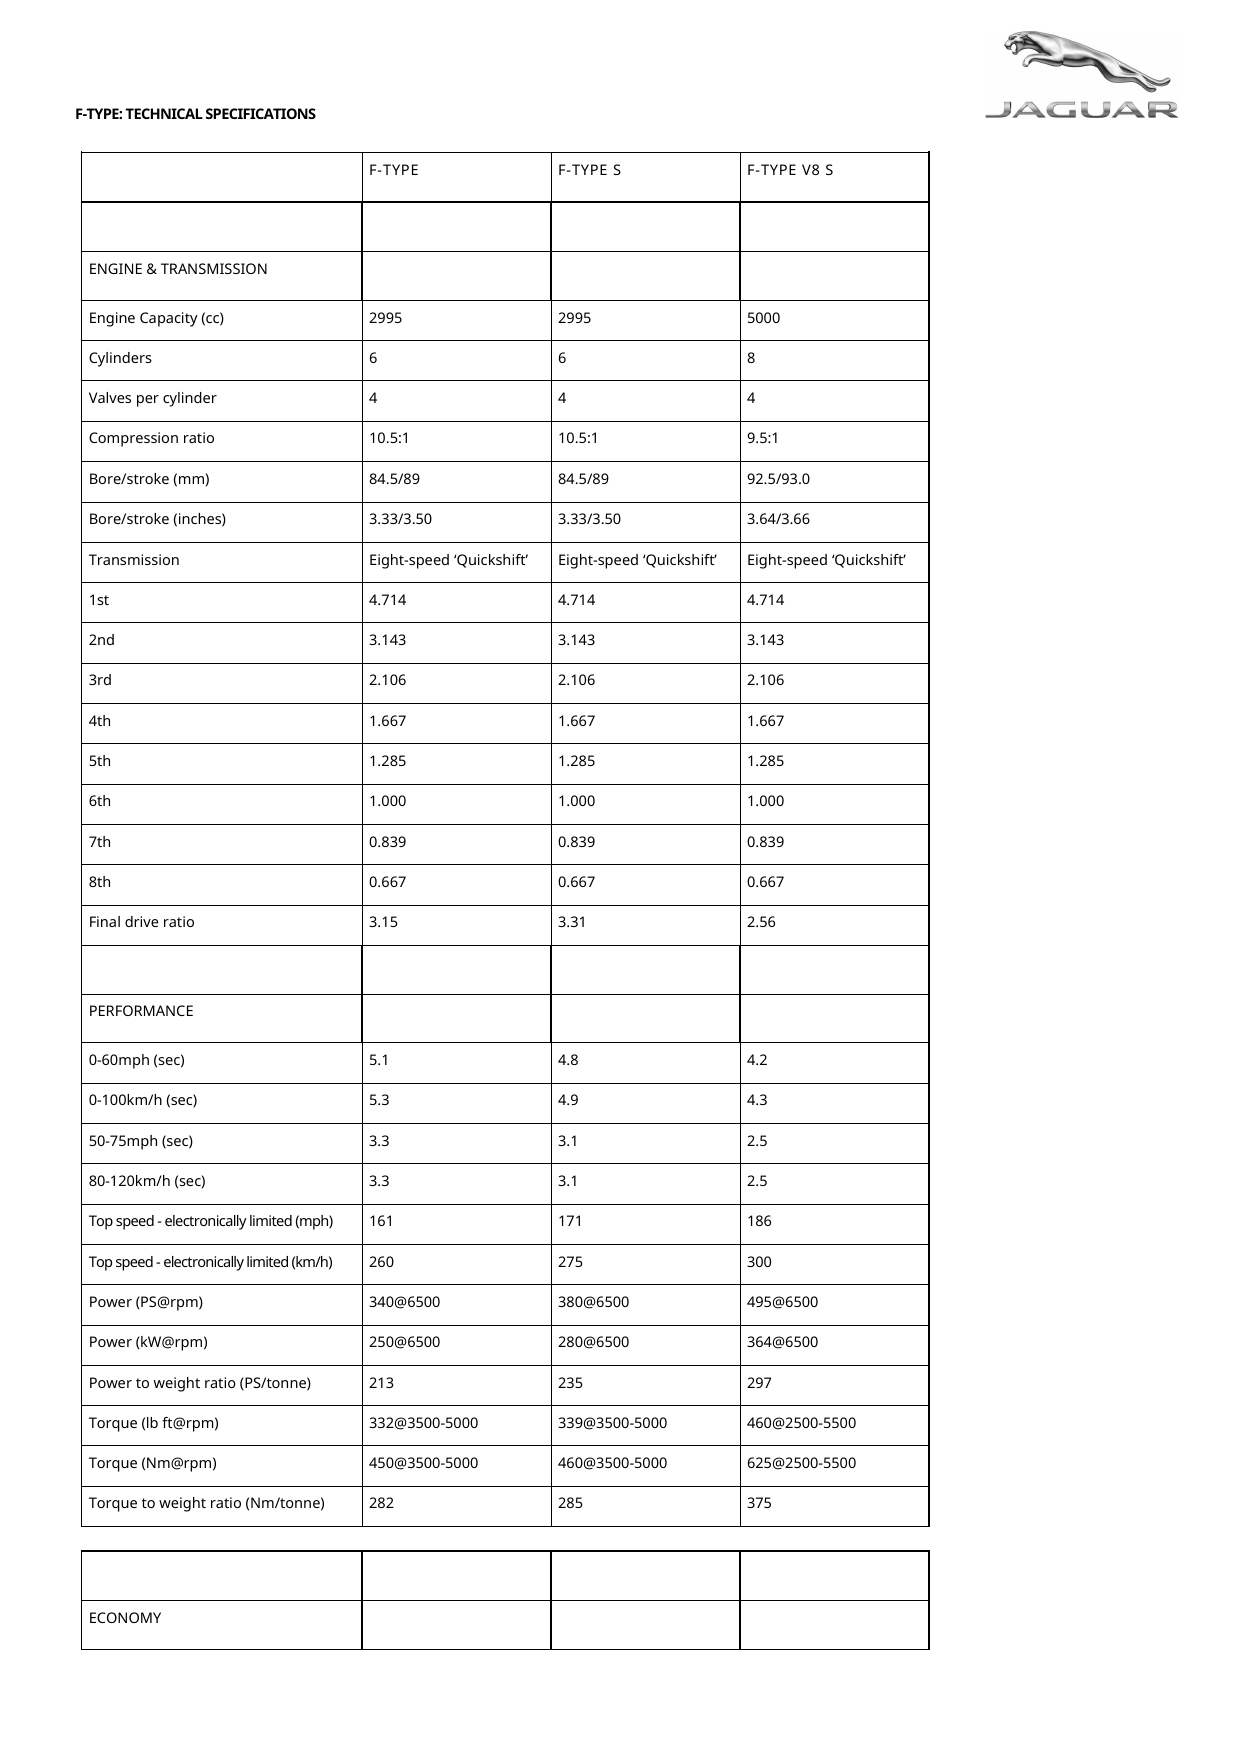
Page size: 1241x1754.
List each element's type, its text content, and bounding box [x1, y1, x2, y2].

table_cell [741, 203, 928, 251]
table_cell [552, 1601, 739, 1649]
table_header [363, 1552, 550, 1600]
table_cell 5000 [741, 301, 928, 340]
table_cell 0-60mph (sec) [82, 1043, 362, 1083]
table_cell 0-100km/h (sec) [82, 1084, 362, 1123]
table_cell 84.5/89 [363, 462, 551, 501]
table_cell 92.5/93.0 [741, 462, 928, 501]
table_cell 235 [552, 1366, 740, 1405]
table_cell ECONOMY [82, 1601, 361, 1649]
table_cell Eight-speed ‘Quickshift’ [552, 543, 740, 582]
table_cell 3.1 [552, 1124, 740, 1163]
table_cell Transmission [82, 543, 362, 582]
table_cell 0.839 [552, 825, 740, 864]
table_cell 84.5/89 [552, 462, 740, 501]
table_cell 5th [82, 744, 362, 783]
table_cell [363, 1601, 550, 1649]
table_cell 280@6500 [552, 1326, 740, 1365]
text F-TYPE: TECHNICAL SPECIFICATIONS [75, 104, 1165, 124]
table_cell Torque (lb ft@rpm) [82, 1406, 362, 1445]
table_cell 3.31 [552, 906, 740, 945]
table_cell [363, 252, 550, 300]
table_cell [741, 252, 928, 300]
table_cell Eight-speed ‘Quickshift’ [741, 543, 928, 582]
table_cell 4.714 [363, 583, 551, 622]
table_cell Valves per cylinder [82, 381, 362, 421]
table_cell 4 [363, 381, 551, 421]
table_cell 250@6500 [363, 1326, 551, 1365]
table_cell 3.1 [552, 1164, 740, 1203]
table_cell 495@6500 [741, 1285, 928, 1324]
table_cell 50-75mph (sec) [82, 1124, 362, 1163]
table_cell 3.3 [363, 1124, 551, 1163]
table_cell 0.839 [741, 825, 928, 864]
table_cell 186 [741, 1205, 928, 1244]
table_cell 2.5 [741, 1124, 928, 1163]
table_cell 1.667 [363, 704, 551, 743]
table_cell PERFORMANCE [82, 995, 361, 1042]
table_cell 1st [82, 583, 362, 622]
table_cell 2nd [82, 623, 362, 663]
table_cell 1.285 [741, 744, 928, 783]
table_cell 3.64/3.66 [741, 503, 928, 542]
table_cell 450@3500-5000 [363, 1446, 551, 1486]
table_cell 2.106 [741, 664, 928, 703]
picture [985, 31, 1179, 118]
table_cell Top speed - electronically limited (km/h) [82, 1245, 362, 1284]
table_cell 10.5:1 [363, 422, 551, 461]
table_cell 6 [363, 341, 551, 380]
table_cell [552, 946, 739, 993]
table_cell 285 [552, 1487, 740, 1526]
table_cell 4.2 [741, 1043, 928, 1083]
table_cell [363, 995, 550, 1042]
table_cell 297 [741, 1366, 928, 1405]
table_cell 5.3 [363, 1084, 551, 1123]
table_cell 7th [82, 825, 362, 864]
table_cell 5.1 [363, 1043, 551, 1083]
table_header [82, 153, 362, 201]
table_cell ENGINE & TRANSMISSION [82, 252, 361, 300]
table_cell 3.143 [741, 623, 928, 663]
table_header [741, 1552, 928, 1600]
table_cell 80-120km/h (sec) [82, 1164, 362, 1203]
table_cell 0.667 [363, 865, 551, 904]
table_cell [741, 1601, 928, 1649]
table_cell 1.285 [363, 744, 551, 783]
table_cell 300 [741, 1245, 928, 1284]
table_cell Power (kW@rpm) [82, 1326, 362, 1365]
table_cell Compression ratio [82, 422, 362, 461]
table_cell [82, 946, 361, 993]
table_cell 1.000 [552, 785, 740, 824]
table_cell [552, 995, 739, 1042]
table_cell Eight-speed ‘Quickshift’ [363, 543, 551, 582]
table_cell 1.285 [552, 744, 740, 783]
table_cell 364@6500 [741, 1326, 928, 1365]
table_cell 332@3500-5000 [363, 1406, 551, 1445]
table_header F-TYPE S [552, 153, 740, 201]
table_cell [552, 203, 739, 251]
table_cell 4.714 [741, 583, 928, 622]
table_cell 2.5 [741, 1164, 928, 1203]
table_cell 8th [82, 865, 362, 904]
table_cell 4th [82, 704, 362, 743]
table_cell [741, 995, 928, 1042]
table_header [82, 1552, 361, 1600]
table_cell 3.33/3.50 [552, 503, 740, 542]
table_cell Final drive ratio [82, 906, 362, 945]
table_cell 2.106 [363, 664, 551, 703]
table_header F-TYPE [363, 153, 551, 201]
table_cell Power to weight ratio (PS/tonne) [82, 1366, 362, 1405]
table_cell 1.000 [741, 785, 928, 824]
table_cell 213 [363, 1366, 551, 1405]
table_cell 2.56 [741, 906, 928, 945]
table_cell 3.15 [363, 906, 551, 945]
table_cell 1.667 [552, 704, 740, 743]
table_cell 4 [552, 381, 740, 421]
table_cell 275 [552, 1245, 740, 1284]
table_cell 460@2500-5500 [741, 1406, 928, 1445]
table_cell Cylinders [82, 341, 362, 380]
table_cell [552, 252, 739, 300]
table_cell [363, 946, 550, 993]
table_cell 3.143 [363, 623, 551, 663]
table_cell 2.106 [552, 664, 740, 703]
table_cell 4.8 [552, 1043, 740, 1083]
table_cell 0.667 [552, 865, 740, 904]
table_cell 4.714 [552, 583, 740, 622]
table_cell 171 [552, 1205, 740, 1244]
table_cell Bore/stroke (inches) [82, 503, 362, 542]
table_cell 260 [363, 1245, 551, 1284]
table_cell 3rd [82, 664, 362, 703]
table_cell 4.9 [552, 1084, 740, 1123]
table_cell 161 [363, 1205, 551, 1244]
table_cell Bore/stroke (mm) [82, 462, 362, 501]
table_cell 6 [552, 341, 740, 380]
table_cell [363, 203, 550, 251]
table_cell 460@3500-5000 [552, 1446, 740, 1486]
table_cell 4 [741, 381, 928, 421]
table_header F-TYPE V8 S [741, 153, 928, 201]
table_cell Torque (Nm@rpm) [82, 1446, 362, 1486]
table_cell [741, 946, 928, 993]
table_cell 339@3500-5000 [552, 1406, 740, 1445]
table_cell 3.3 [363, 1164, 551, 1203]
table_cell 625@2500-5500 [741, 1446, 928, 1486]
table_cell [82, 203, 361, 251]
table_cell 340@6500 [363, 1285, 551, 1324]
table_cell Power (PS@rpm) [82, 1285, 362, 1324]
table_cell 4.3 [741, 1084, 928, 1123]
table_cell 2995 [552, 301, 740, 340]
table_cell 10.5:1 [552, 422, 740, 461]
table_cell Engine Capacity (cc) [82, 301, 362, 340]
table_cell 1.000 [363, 785, 551, 824]
table_cell 0.839 [363, 825, 551, 864]
table_cell 3.143 [552, 623, 740, 663]
table_cell 0.667 [741, 865, 928, 904]
table_header [552, 1552, 739, 1600]
table_cell 2995 [363, 301, 551, 340]
table_cell 3.33/3.50 [363, 503, 551, 542]
table_cell 1.667 [741, 704, 928, 743]
table_cell 6th [82, 785, 362, 824]
table_cell 375 [741, 1487, 928, 1526]
table_cell 9.5:1 [741, 422, 928, 461]
table_cell 8 [741, 341, 928, 380]
table_cell Top speed - electronically limited (mph) [82, 1205, 362, 1244]
table_cell Torque to weight ratio (Nm/tonne) [82, 1487, 362, 1526]
table_cell 380@6500 [552, 1285, 740, 1324]
table_cell 282 [363, 1487, 551, 1526]
